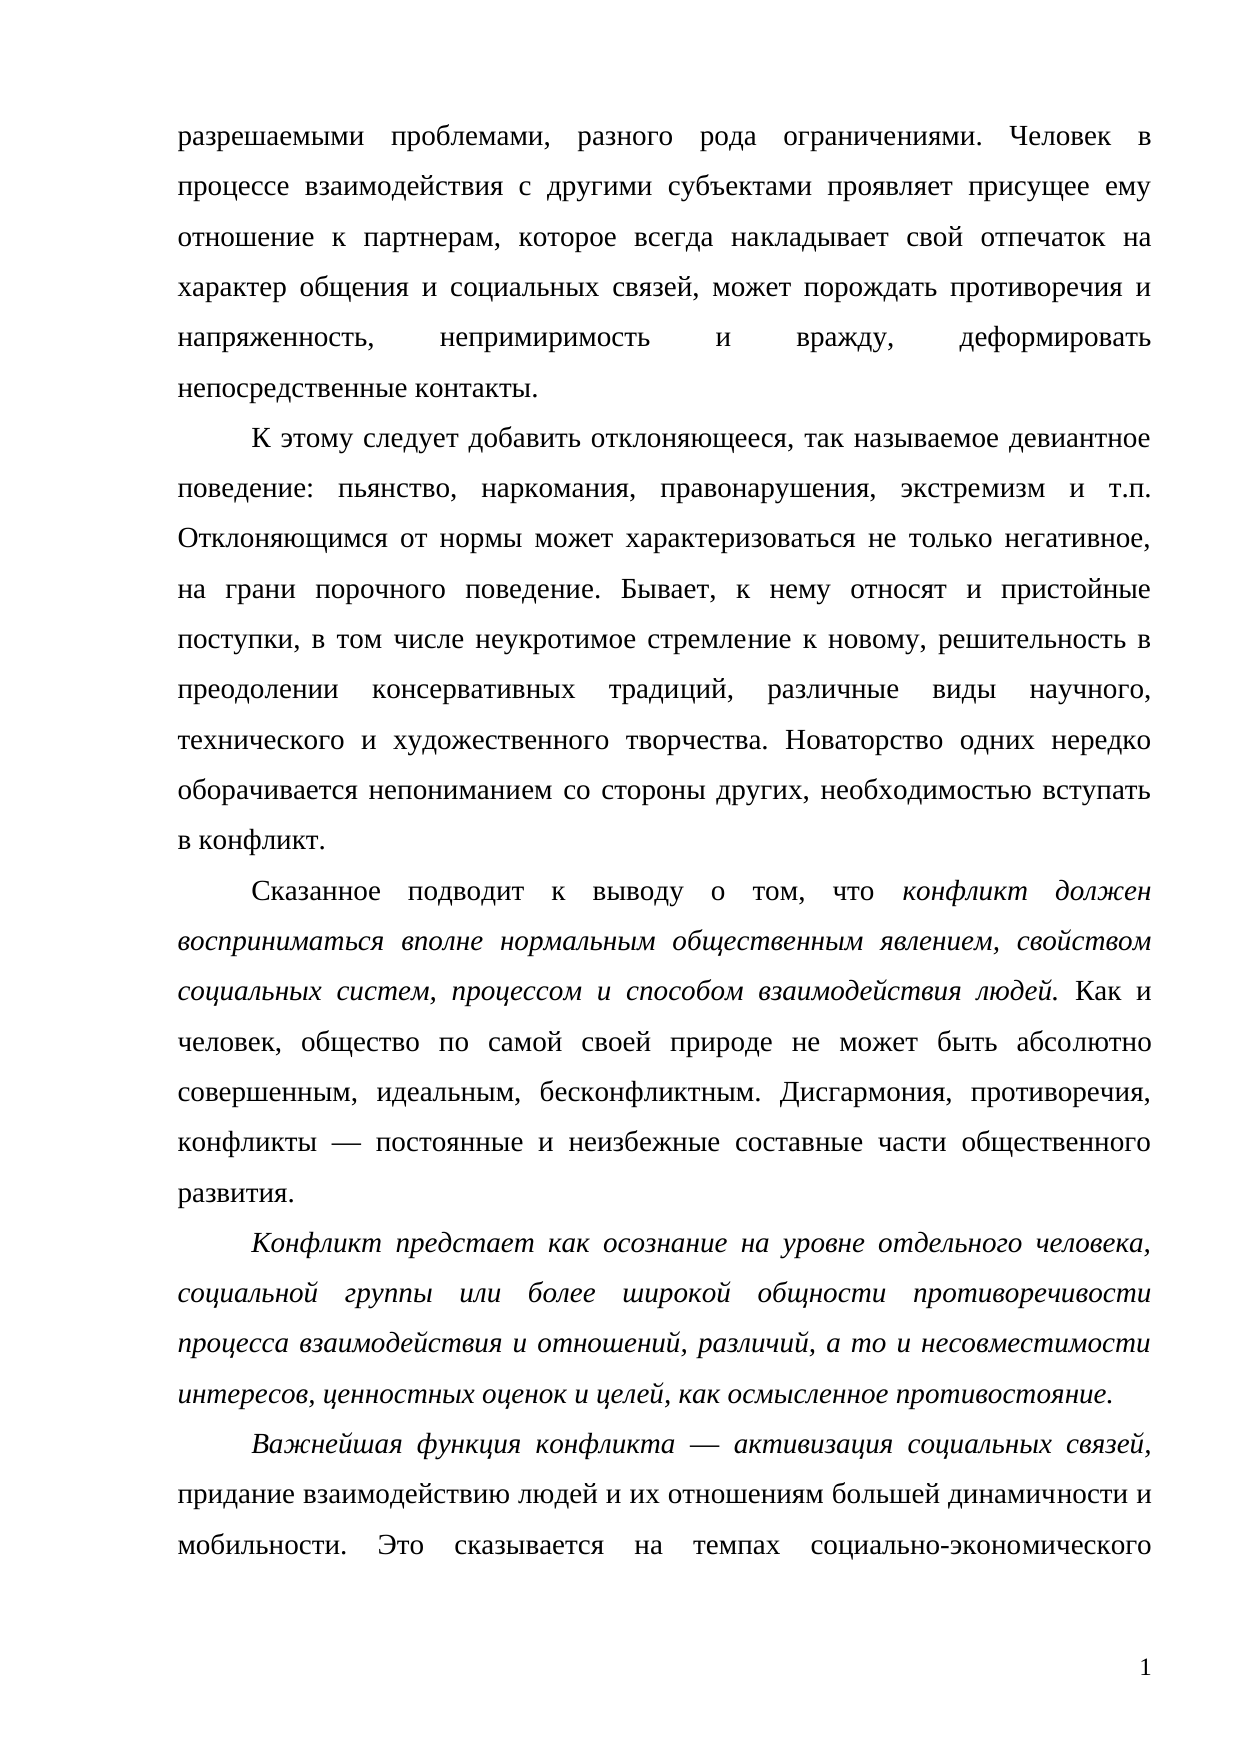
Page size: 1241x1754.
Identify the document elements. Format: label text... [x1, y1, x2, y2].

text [177, 1426, 1152, 1560]
text Сказанное подводит к выводу о том, что конфликт должен восприниматься вполне нормальным общественным явлением, свойством социальных систем, процессом и способом взаимодействия людей. Как и человек, общество по самой своей природе не может быть абсолютно совершенным, идеальным, бесконфликтным. Дисгармония, противоречия, конфликты — постоянные и неизбежные составные части общественного развития. [177, 873, 1152, 1208]
text К этому следует добавить отклоняющееся, так называемое девиантное поведение: пьянство, наркомания, правонарушения, экстремизм и т.п. Отклоняющимся от нормы может характеризоваться не только негативное, на грани порочного поведение. Бывает, к нему относят и пристойные поступки, в том числе неукротимое стремление к новому, решительность в преодолении консервативных традиций, различные виды научного, технического и художественного творчества. Новаторство одних нередко оборачивается непониманием со стороны других, необходимостью вступать в конфликт. [177, 420, 1152, 856]
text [177, 118, 1152, 403]
text Конфликт предстает как осознание на уровне отдельного человека, социальной группы или более широкой общности противоречивости процесса взаимодействия и отношений, различий, а то и несовместимости интересов, ценностных оценок и целей, как осмысленное противостояние. [177, 1225, 1152, 1409]
